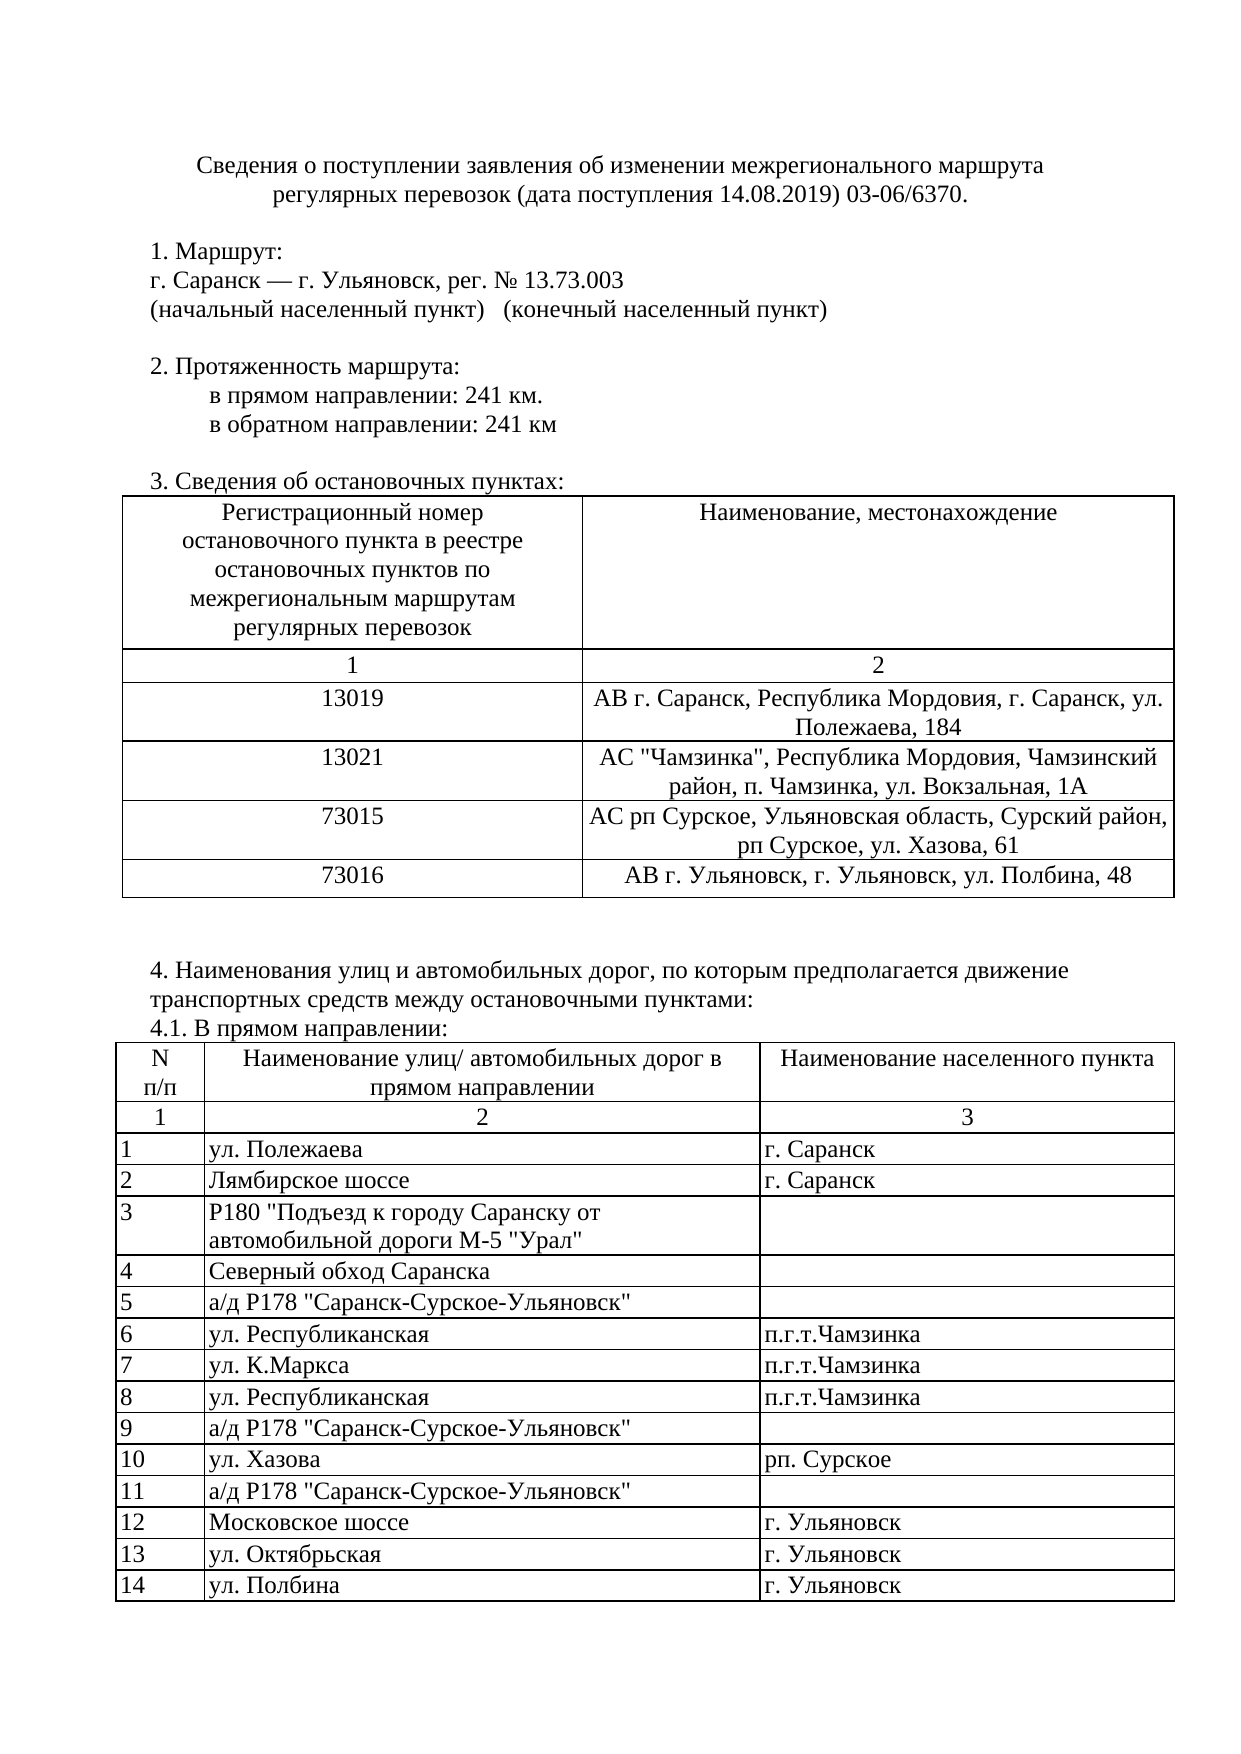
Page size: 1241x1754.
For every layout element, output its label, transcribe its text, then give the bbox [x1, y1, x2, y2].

table_cell [761, 1256, 1174, 1286]
table_cell АВ г. Саранск, Республика Мордовия, г. Саранск, ул. Полежаева, 184 [583, 683, 1173, 740]
table_cell ул. Хазова [205, 1445, 759, 1474]
table_cell 13019 [123, 683, 582, 740]
table_cell а/д Р178 "Саранск-Сурское-Ульяновск" [205, 1413, 759, 1443]
table_cell ул. Полбина [205, 1571, 759, 1600]
table_cell [761, 1476, 1174, 1506]
table_cell 1 [117, 1102, 204, 1132]
table_header N п/п [117, 1043, 204, 1101]
table_cell 10 [117, 1445, 204, 1474]
table_cell 4 [117, 1256, 204, 1286]
table_cell а/д Р178 "Саранск-Сурское-Ульяновск" [205, 1287, 759, 1317]
table_cell г. Ульяновск [761, 1539, 1174, 1569]
table_cell АС рп Сурское, Ульяновская область, Сурский район, рп Сурское, ул. Хазова, 61 [583, 801, 1173, 858]
table_header Наименование улиц/ автомобильных дорог в прямом направлении [205, 1043, 759, 1101]
table_cell Московское шоссе [205, 1508, 759, 1537]
table_cell 14 [117, 1571, 204, 1600]
table_cell рп. Сурское [761, 1445, 1174, 1474]
table_header Наименование, местонахождение [583, 497, 1173, 648]
table_cell АС "Чамзинка", Республика Мордовия, Чамзинский район, п. Чамзинка, ул. Вокзальная, 1А [583, 742, 1173, 799]
table_cell г. Ульяновск [761, 1508, 1174, 1537]
table_cell [761, 1413, 1174, 1443]
table_cell Р180 "Подъезд к городу Саранску от автомобильной дороги М-5 "Урал" [205, 1197, 759, 1254]
table_cell 5 [117, 1287, 204, 1317]
text г. Саранск — г. Ульяновск, рег. № 13.73.003 [150, 265, 1090, 294]
table_cell г. Ульяновск [761, 1571, 1174, 1600]
table_cell 3 [761, 1102, 1174, 1132]
table_cell Лямбирское шоссе [205, 1165, 759, 1195]
table_cell 7 [117, 1350, 204, 1380]
table_cell 1 [123, 650, 582, 681]
text в обратном направлении: 241 км [150, 409, 1090, 437]
text 3. Сведения об остановочных пунктах: [150, 466, 1090, 495]
table_cell 8 [117, 1382, 204, 1412]
table_cell 13 [117, 1539, 204, 1569]
text 2. Протяженность маршрута: [150, 351, 1090, 380]
table_cell ул. Республиканская [205, 1382, 759, 1412]
text Сведения о поступлении заявления об изменении межрегионального маршрута регулярных перевозок (дата поступления 14.08.2019) 03-06/6370. [150, 150, 1090, 207]
table_cell 1 [117, 1134, 204, 1164]
table_cell ул. К.Маркса [205, 1350, 759, 1380]
table_cell п.г.т.Чамзинка [761, 1350, 1174, 1380]
table_cell 2 [583, 650, 1173, 681]
text 4.1. В прямом направлении: [150, 1013, 1090, 1042]
table_cell [761, 1287, 1174, 1317]
table_cell 2 [205, 1102, 759, 1132]
table_header Регистрационный номер остановочного пункта в реестре остановочных пунктов по межрегиональным маршрутам регулярных перевозок [123, 497, 582, 648]
text 4. Наименования улиц и автомобильных дорог, по которым предполагается движение транспортных средств между остановочными пунктами: [150, 956, 1090, 1013]
text (начальный населенный пункт) (конечный населенный пункт) [150, 294, 1090, 322]
table_cell г. Саранск [761, 1165, 1174, 1195]
table_cell 12 [117, 1508, 204, 1537]
table_cell п.г.т.Чамзинка [761, 1319, 1174, 1349]
text в прямом направлении: 241 км. [150, 380, 1090, 409]
table_cell [761, 1197, 1174, 1254]
table_header Наименование населенного пункта [761, 1043, 1174, 1101]
table_cell 11 [117, 1476, 204, 1506]
text 1. Маршрут: [150, 236, 1090, 265]
table_cell а/д Р178 "Саранск-Сурское-Ульяновск" [205, 1476, 759, 1506]
table_cell 3 [117, 1197, 204, 1254]
table_cell п.г.т.Чамзинка [761, 1382, 1174, 1412]
table_cell г. Саранск [761, 1134, 1174, 1164]
table_cell 13021 [123, 742, 582, 799]
table_cell Северный обход Саранска [205, 1256, 759, 1286]
table_cell ул. Октябрьская [205, 1539, 759, 1569]
table_cell 73015 [123, 801, 582, 858]
table_cell 6 [117, 1319, 204, 1349]
table_cell 2 [117, 1165, 204, 1195]
table_cell АВ г. Ульяновск, г. Ульяновск, ул. Полбина, 48 [583, 860, 1173, 896]
table_cell ул. Полежаева [205, 1134, 759, 1164]
table_cell ул. Республиканская [205, 1319, 759, 1349]
table_cell 73016 [123, 860, 582, 896]
table_cell 9 [117, 1413, 204, 1443]
